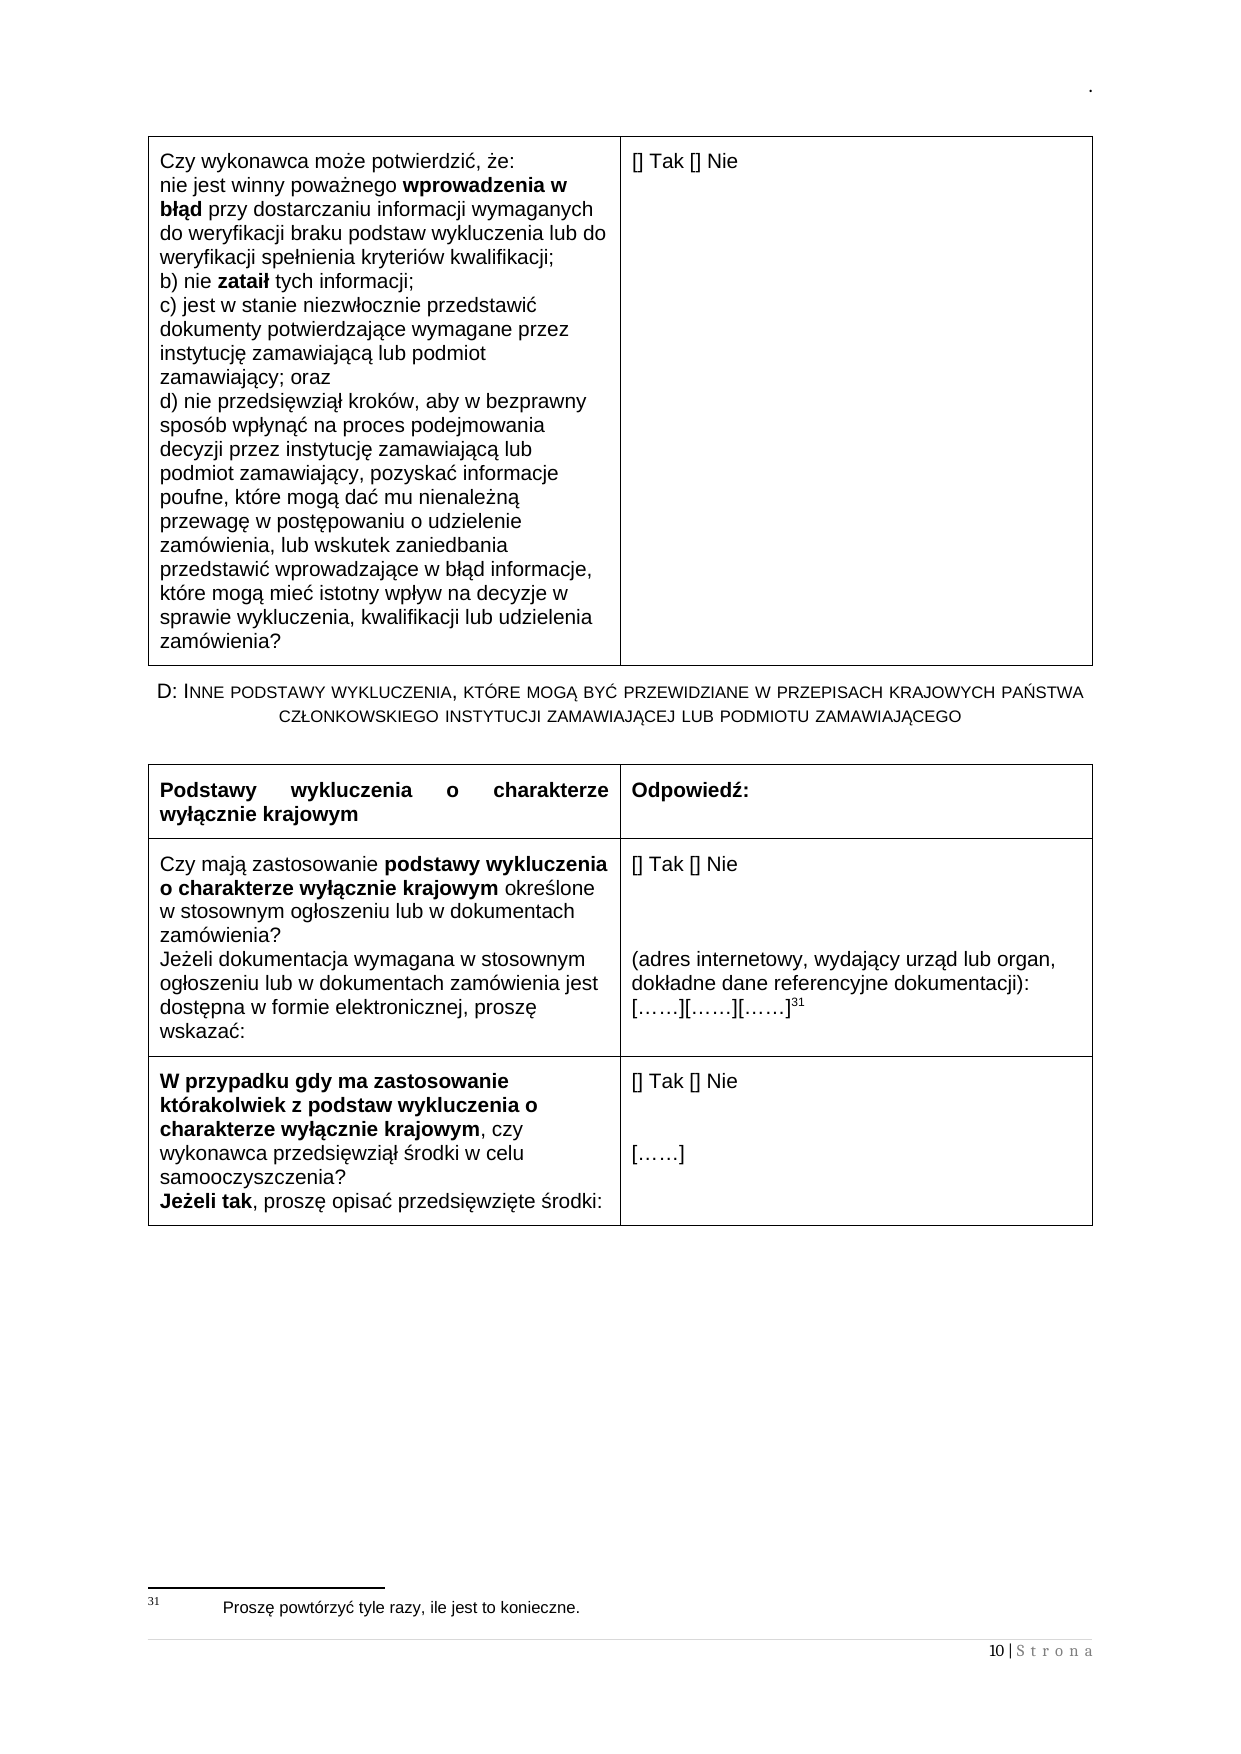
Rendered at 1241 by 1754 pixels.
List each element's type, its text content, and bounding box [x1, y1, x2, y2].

table_cell [] Tak [] Nie [……] [621, 1057, 1092, 1225]
table_header Odpowiedź: [621, 765, 1092, 838]
table_cell Czy wykonawca może potwierdzić, że: nie jest winny poważnego wprowadzenia w błąd przy dostarczaniu informacji wymaganych do weryfikacji braku podstaw wykluczenia lub do weryfikacji spełnienia kryteriów kwalifikacji; b) nie zataił tych informacji; c) jest w stanie niezwłocznie przedstawić dokumenty potwierdzające wymagane przez instytucję zamawiającą lub podmiot zamawiający; oraz d) nie przedsięwziął kroków, aby w bezprawny sposób wpłynąć na proces podejmowania decyzji przez instytucję zamawiającą lub podmiot zamawiający, pozyskać informacje poufne, które mogą dać mu nienależną przewagę w postępowaniu o udzielenie zamówienia, lub wskutek zaniedbania przedstawić wprowadzające w błąd informacje, które mogą mieć istotny wpływ na decyzje w sprawie wykluczenia, kwalifikacji lub udzielenia zamówienia? [149, 137, 620, 665]
table_cell [] Tak [] Nie (adres internetowy, wydający urząd lub organ, dokładne dane referencyjne dokumentacji): [……][……][……] [621, 839, 1092, 1056]
table_header Podstawy wykluczenia o charakterze wyłącznie krajowym [149, 765, 620, 838]
table_cell Czy mają zastosowanie podstawy wykluczenia o charakterze wyłącznie krajowym określone w stosownym ogłoszeniu lub w dokumentach zamówienia? Jeżeli dokumentacja wymagana w stosownym ogłoszeniu lub w dokumentach zamówienia jest dostępna w formie elektronicznej, proszę wskazać: [149, 839, 620, 1056]
text D: Inne podstawy wykluczenia, które mogą być przewidziane w przepisach krajowych państwa członkowskiego instytucji zamawiającej lub podmiotu zamawiającego [148, 678, 1092, 726]
table_cell [] Tak [] Nie [621, 137, 1092, 665]
table_cell W przypadku gdy ma zastosowanie którakolwiek z podstaw wykluczenia o charakterze wyłącznie krajowym, czy wykonawca przedsięwziął środki w celu samooczyszczenia? Jeżeli tak, proszę opisać przedsięwzięte środki: [149, 1057, 620, 1225]
